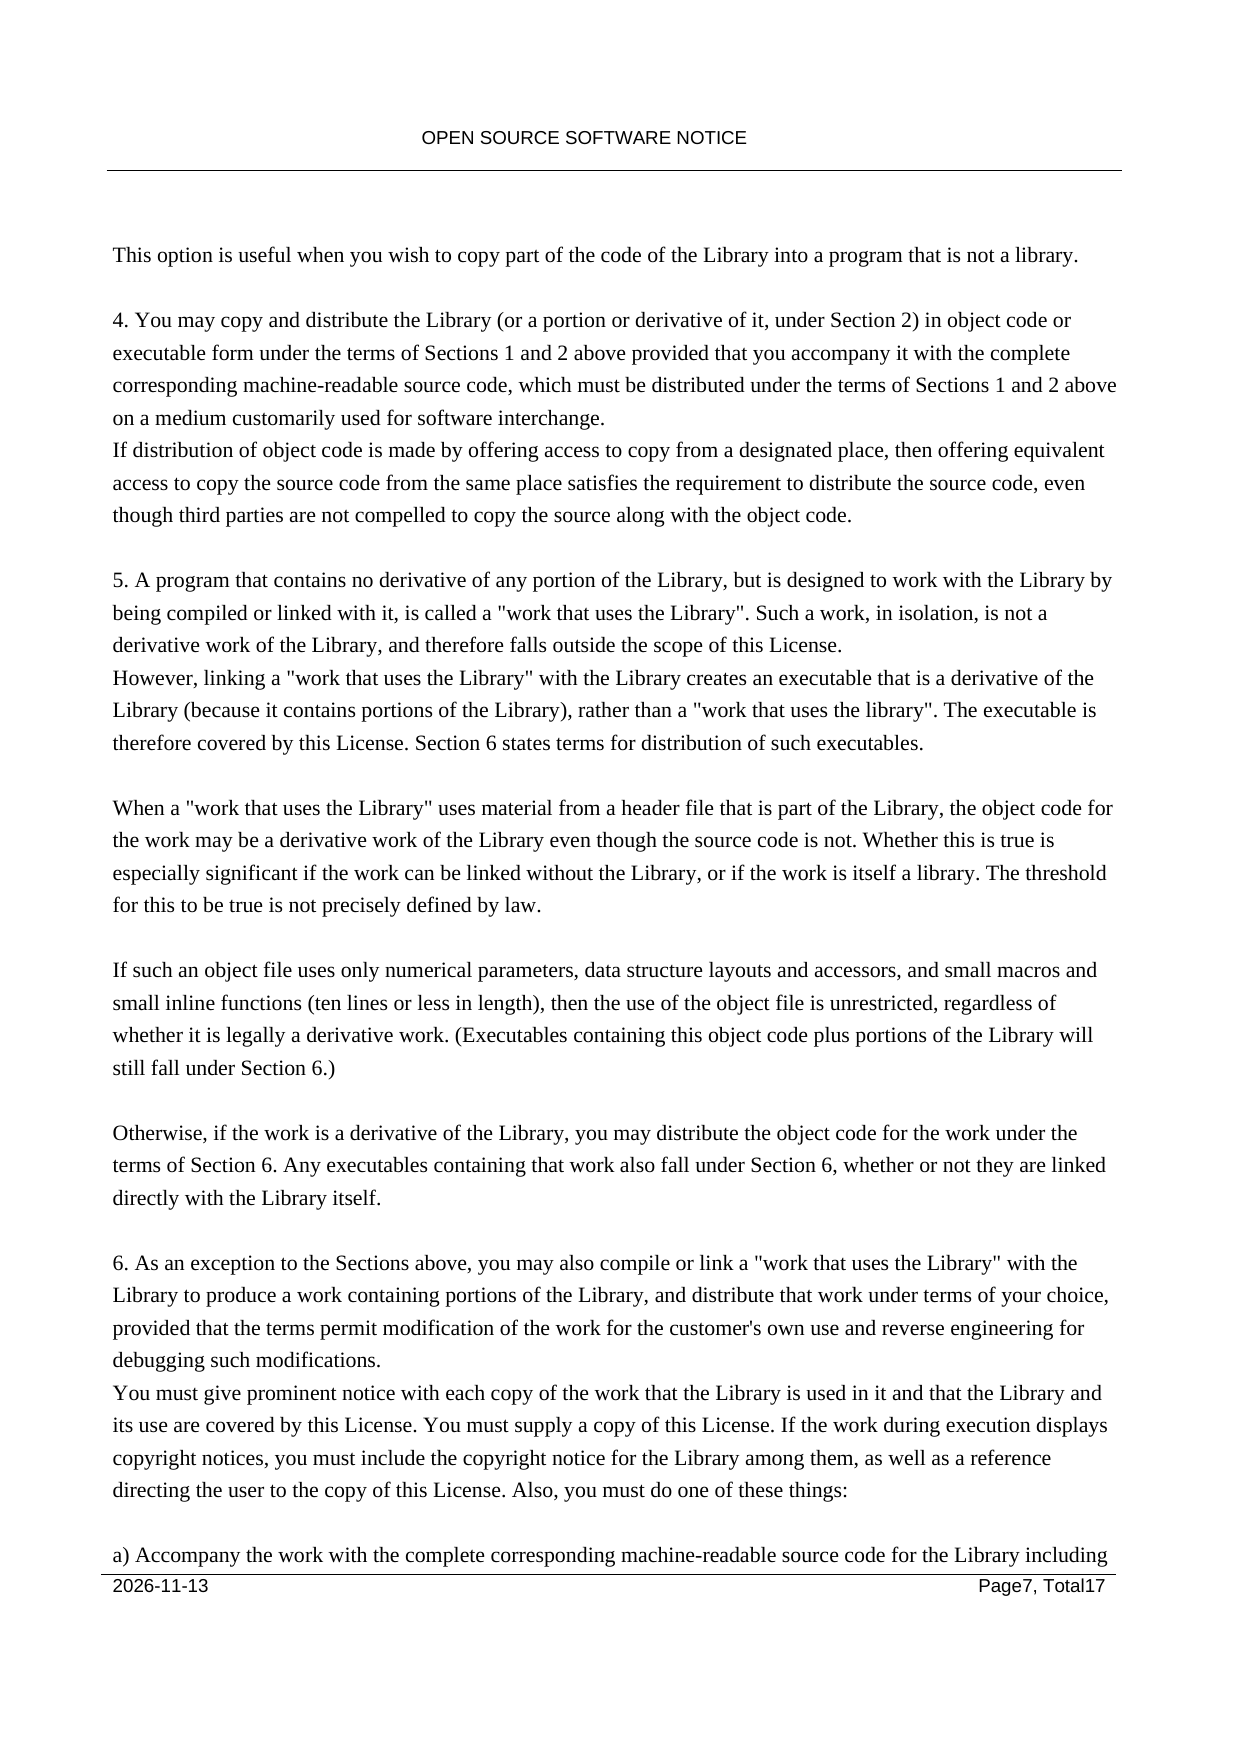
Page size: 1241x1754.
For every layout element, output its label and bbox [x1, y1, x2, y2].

text [112, 206, 1128, 1571]
